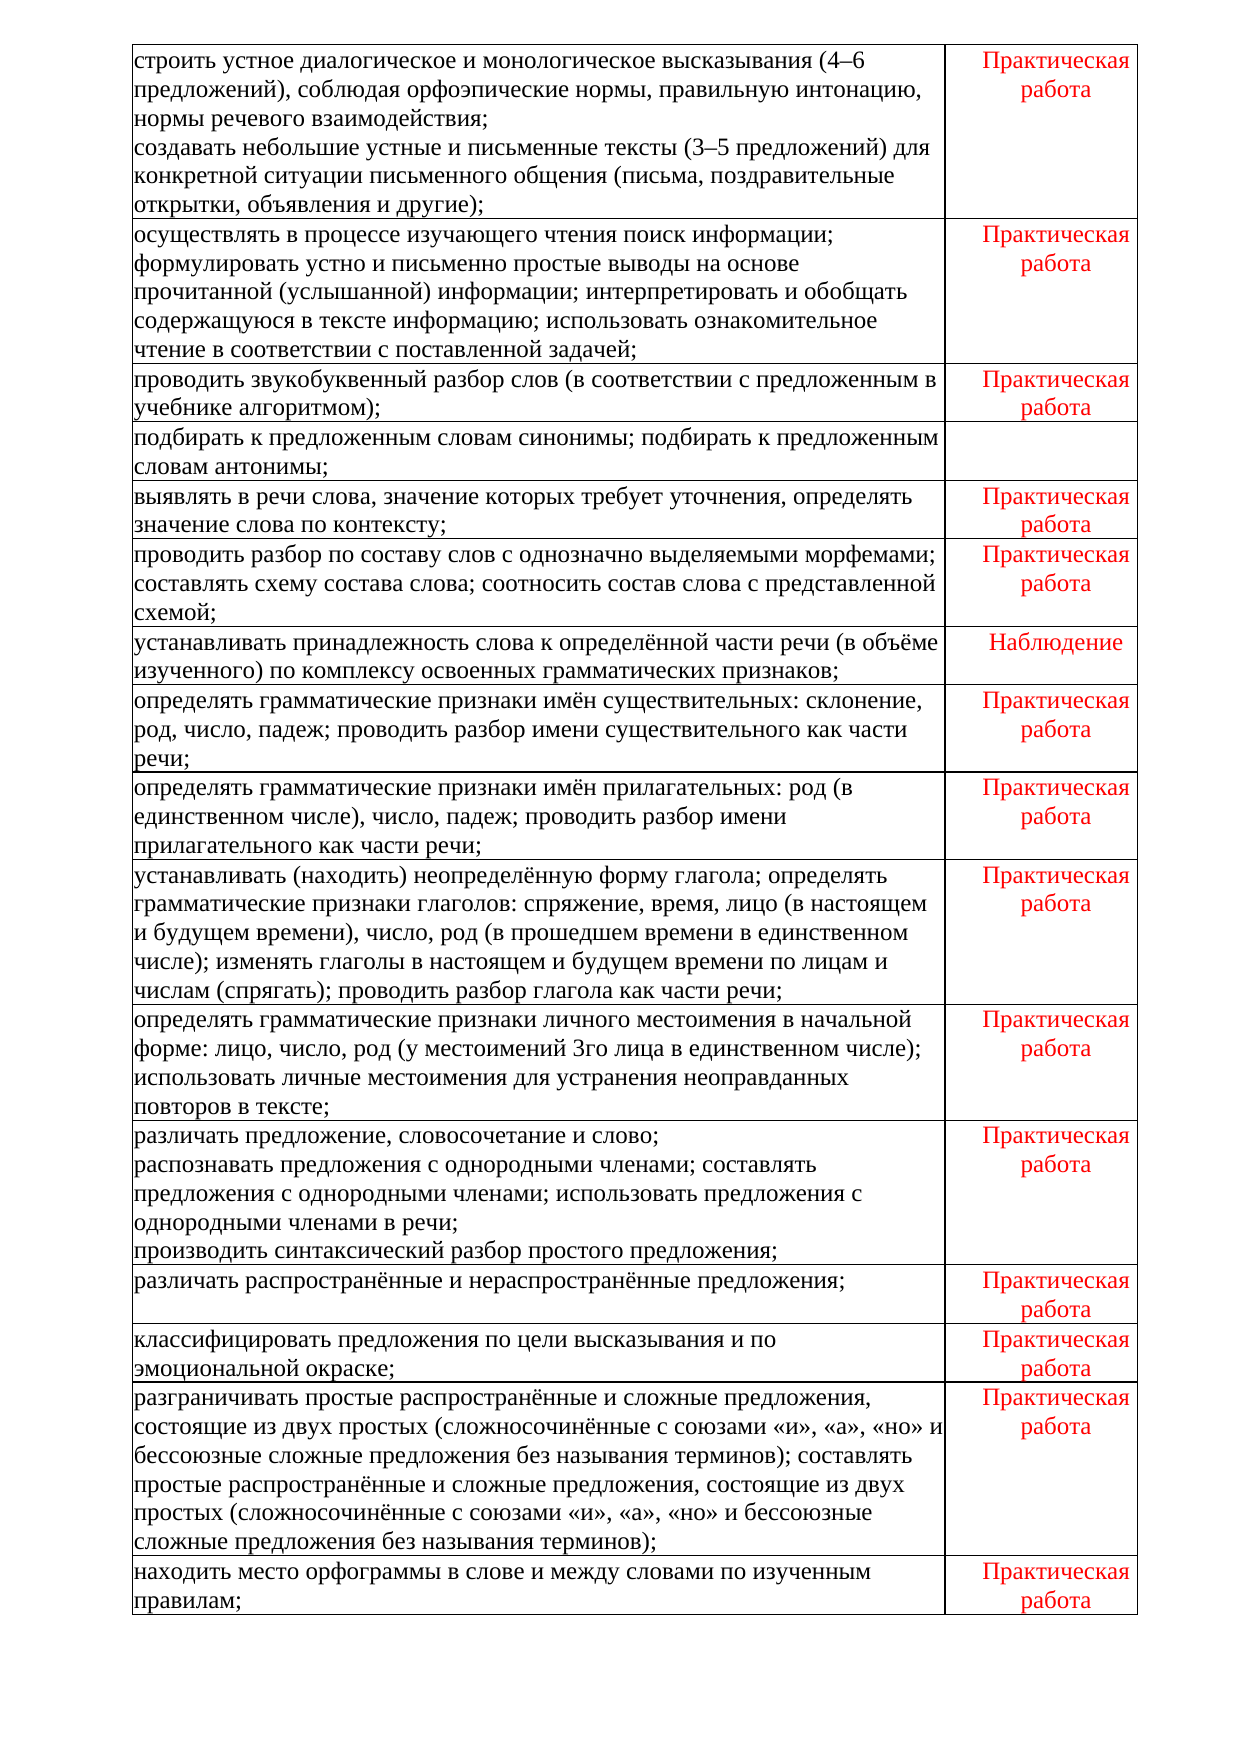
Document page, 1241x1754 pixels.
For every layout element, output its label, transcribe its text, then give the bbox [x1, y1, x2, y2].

table_cell разграничивать простые распространённые и сложные предложения, состоящие из двух простых (сложносочинённые с союзами «и», «а», «но» и бессоюзные сложные предложения без называния терминов); составлять простые распространённые и сложные предложения, состоящие из двух простых (сложносочинённые с союзами «и», «а», «но» и бессоюзные сложные предложения без называния терминов); [133, 1383, 944, 1555]
table_cell различать предложение, словосочетание и слово; распознавать предложения с однородными членами; составлять предложения с однородными членами; использовать предложения с однородными членами в речи; производить синтаксический разбор простого предложения; [133, 1121, 944, 1264]
table_cell проводить звуко­буквенный разбор слов (в соответствии с предложенным в учебнике алгоритмом); [133, 364, 944, 421]
table_cell выявлять в речи слова, значение которых требует уточнения, определять значение слова по контексту; [133, 481, 944, 538]
table_cell Практическая работа [946, 1005, 1137, 1119]
table_cell Практическая работа [946, 45, 1137, 218]
table_cell подбирать к предложенным словам синонимы; подбирать к предложенным словам антонимы; [133, 422, 944, 480]
table_cell классифицировать предложения по цели высказывания и по эмоциональной окраске; [133, 1324, 944, 1381]
table_cell устанавливать (находить) неопределённую форму глагола; определять грамматические признаки глаголов: спряжение, время, лицо (в настоящем и будущем времени), число, род (в прошедшем времени в единственном числе); изменять глаголы в настоящем и будущем времени по лицам и числам (спрягать); проводить разбор глагола как части речи; [133, 860, 944, 1003]
table_cell различать распространённые и нераспространённые предложения; [133, 1265, 944, 1323]
table_cell Практическая работа [946, 219, 1137, 363]
table_cell Практическая работа [946, 1265, 1137, 1323]
table_cell [946, 422, 1137, 480]
table_cell осуществлять в процессе изучающего чтения поиск информации; формулировать устно и письменно простые выводы на основе прочитанной (услышанной) информации; интерпретировать и обобщать содержащуюся в тексте информацию; использовать ознакомительное чтение в соответствии с поставленной задачей; [133, 219, 944, 363]
table_cell Практическая работа [946, 1556, 1137, 1613]
table_cell проводить разбор по составу слов с однозначно выделяемыми морфемами; составлять схему состава слова; соотносить состав слова с представленной схемой; [133, 539, 944, 626]
table_cell Практическая работа [946, 481, 1137, 538]
table_cell Практическая работа [946, 1383, 1137, 1555]
table_cell Практическая работа [946, 364, 1137, 421]
table_cell Практическая работа [946, 860, 1137, 1003]
table_cell определять грамматические признаки имён существительных: склонение, род, число, падеж; проводить разбор имени существительного как части речи; [133, 685, 944, 771]
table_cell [133, 1556, 944, 1613]
table_cell строить устное диалогическое и монологическое высказывания (4–6 предложений), соблюдая орфоэпические нормы, правильную интонацию, нормы речевого взаимодействия; создавать небольшие устные и письменные тексты (3–5 предложений) для конкретной ситуации письменного общения (письма, поздравительные открытки, объявления и другие); [133, 45, 944, 218]
table_cell Практическая работа [946, 539, 1137, 626]
table_cell Наблюдение [946, 627, 1137, 684]
table_cell Практическая работа [946, 1121, 1137, 1264]
table_cell Практическая работа [946, 773, 1137, 859]
table_cell Практическая работа [946, 1324, 1137, 1381]
table_cell Практическая работа [946, 685, 1137, 771]
table_cell определять грамматические признаки имён прилагательных: род (в единственном числе), число, падеж; проводить разбор имени прилагательного как части речи; [133, 773, 944, 859]
table_cell устанавливать принадлежность слова к определённой части речи (в объёме изученного) по комплексу освоенных грамматических признаков; [133, 627, 944, 684]
table_cell определять грамматические признаки личного местоимения в начальной форме: лицо, число, род (у местоимений 3­го лица в единственном числе); использовать личные местоимения для устранения неоправданных повторов в тексте; [133, 1005, 944, 1119]
